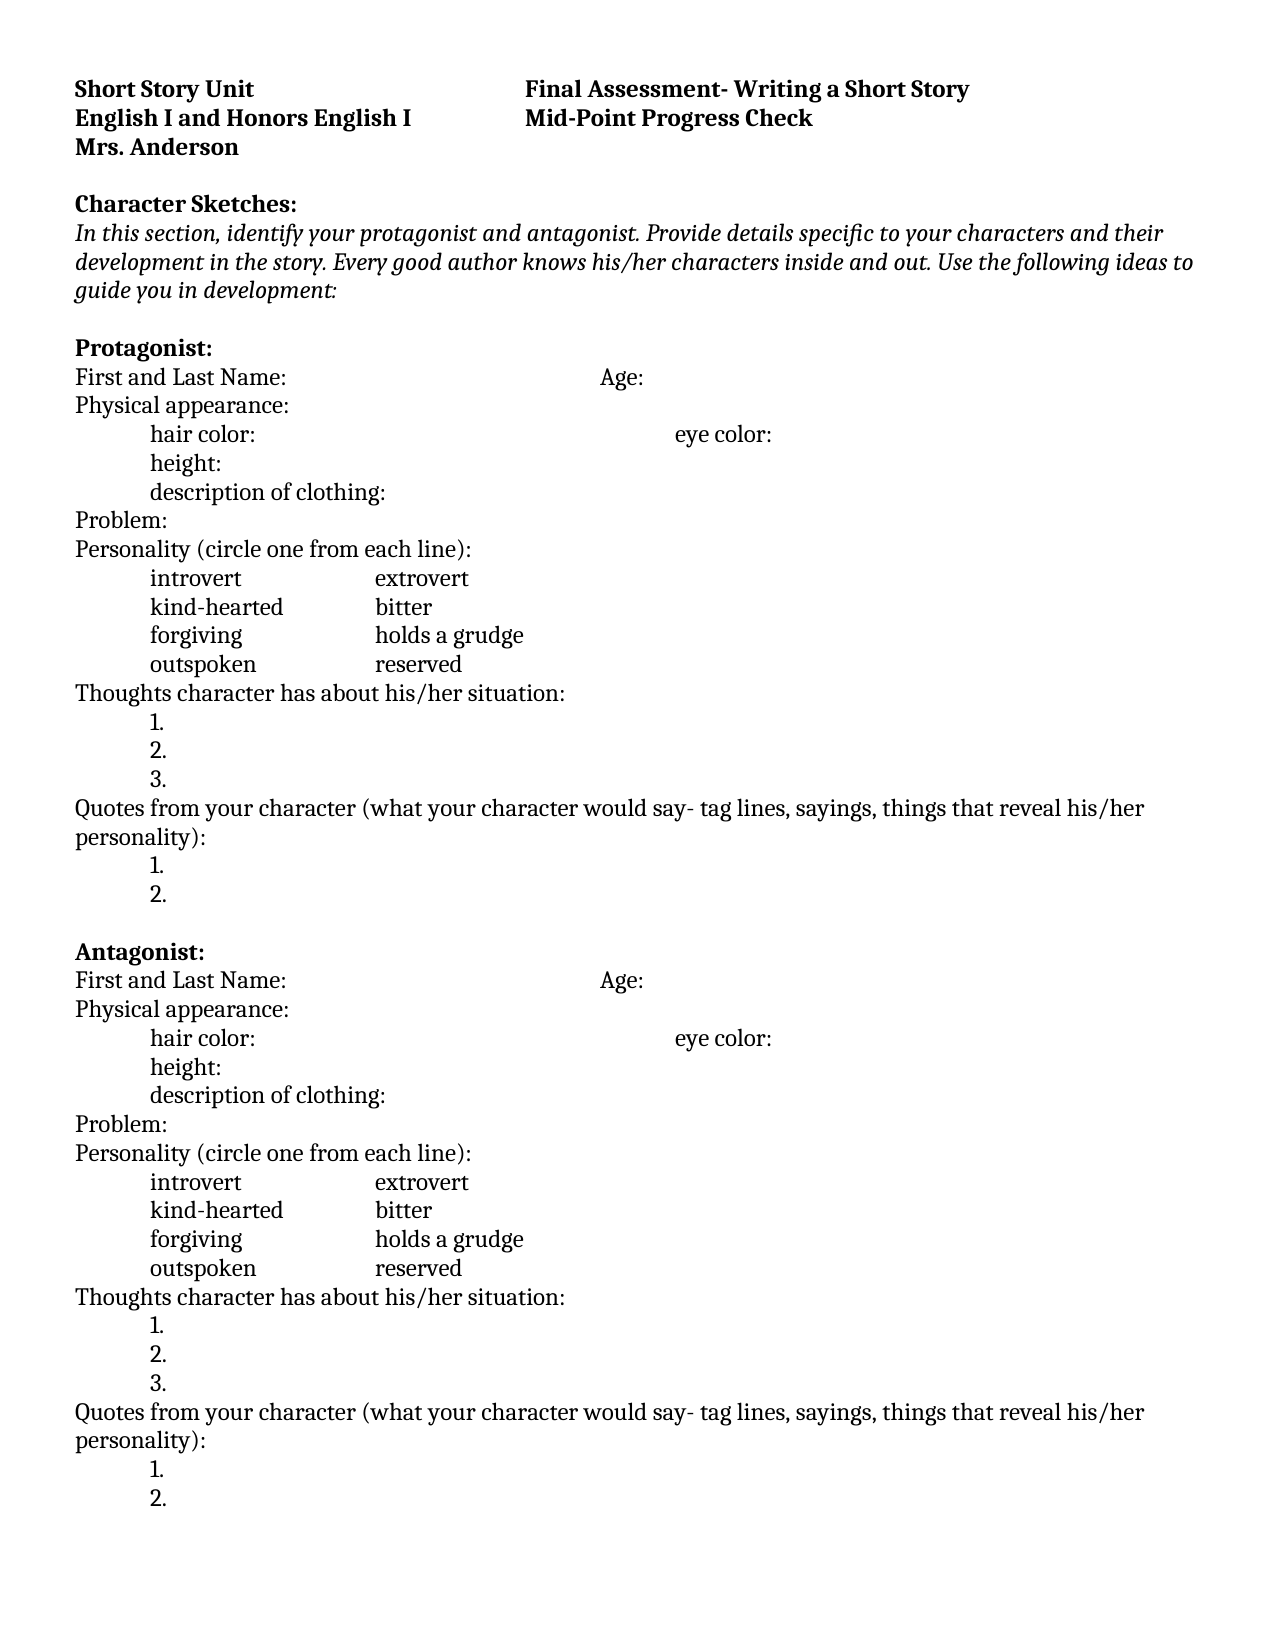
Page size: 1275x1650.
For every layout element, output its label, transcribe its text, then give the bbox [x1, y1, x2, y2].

text Thoughts character has about his/her situation: [75, 1282, 1200, 1311]
text 1. [75, 1455, 1200, 1484]
text Thoughts character has about his/her situation: [75, 679, 1200, 707]
text Problem: [75, 1110, 1200, 1139]
text description of clothing: [75, 477, 1200, 506]
text hair color: eye color: [75, 1024, 1200, 1052]
text 2. [75, 880, 1200, 909]
text description of clothing: [75, 1081, 1200, 1110]
text Problem: [75, 506, 1200, 535]
text 1. [75, 851, 1200, 880]
text height: [75, 449, 1200, 477]
text 3. [75, 1369, 1200, 1397]
text hair color: eye color: [75, 420, 1200, 449]
text Character Sketches: [75, 190, 1200, 219]
text forgiving holds a grudge [75, 621, 1200, 650]
text Mrs. Anderson [75, 132, 1200, 161]
text introvert extrovert [75, 564, 1200, 592]
text 3. [75, 765, 1200, 794]
text First and Last Name: Age: [75, 966, 1200, 995]
text Quotes from your character (what your character would say- tag lines, sayings, things that reveal his/her personality): [75, 1397, 1200, 1455]
text 2. [75, 736, 1200, 765]
text Physical appearance: [75, 391, 1200, 420]
text Personality (circle one from each line): [75, 535, 1200, 564]
text Antagonist: [75, 937, 1200, 966]
text kind-hearted bitter [75, 592, 1200, 621]
text height: [75, 1052, 1200, 1081]
text 1. [75, 1311, 1200, 1340]
text Short Story Unit Final Assessment- Writing a Short Story [75, 75, 1200, 104]
text Protagonist: [75, 334, 1200, 362]
text 2. [75, 1484, 1200, 1512]
text Physical appearance: [75, 995, 1200, 1024]
text outspoken reserved [75, 650, 1200, 679]
text forgiving holds a grudge [75, 1225, 1200, 1254]
text 2. [75, 1340, 1200, 1369]
text Personality (circle one from each line): [75, 1139, 1200, 1167]
text First and Last Name: Age: [75, 362, 1200, 391]
text In this section, identify your protagonist and antagonist. Provide details specific to your characters and their development in the story. Every good author knows his/her characters inside and out. Use the following ideas to guide you in development: [75, 219, 1200, 305]
text English I and Honors English I Mid-Point Progress Check [75, 104, 1200, 132]
text 1. [75, 707, 1200, 736]
text kind-hearted bitter [75, 1196, 1200, 1225]
text introvert extrovert [75, 1167, 1200, 1196]
text outspoken reserved [75, 1254, 1200, 1282]
text Quotes from your character (what your character would say- tag lines, sayings, things that reveal his/her personality): [75, 794, 1200, 851]
